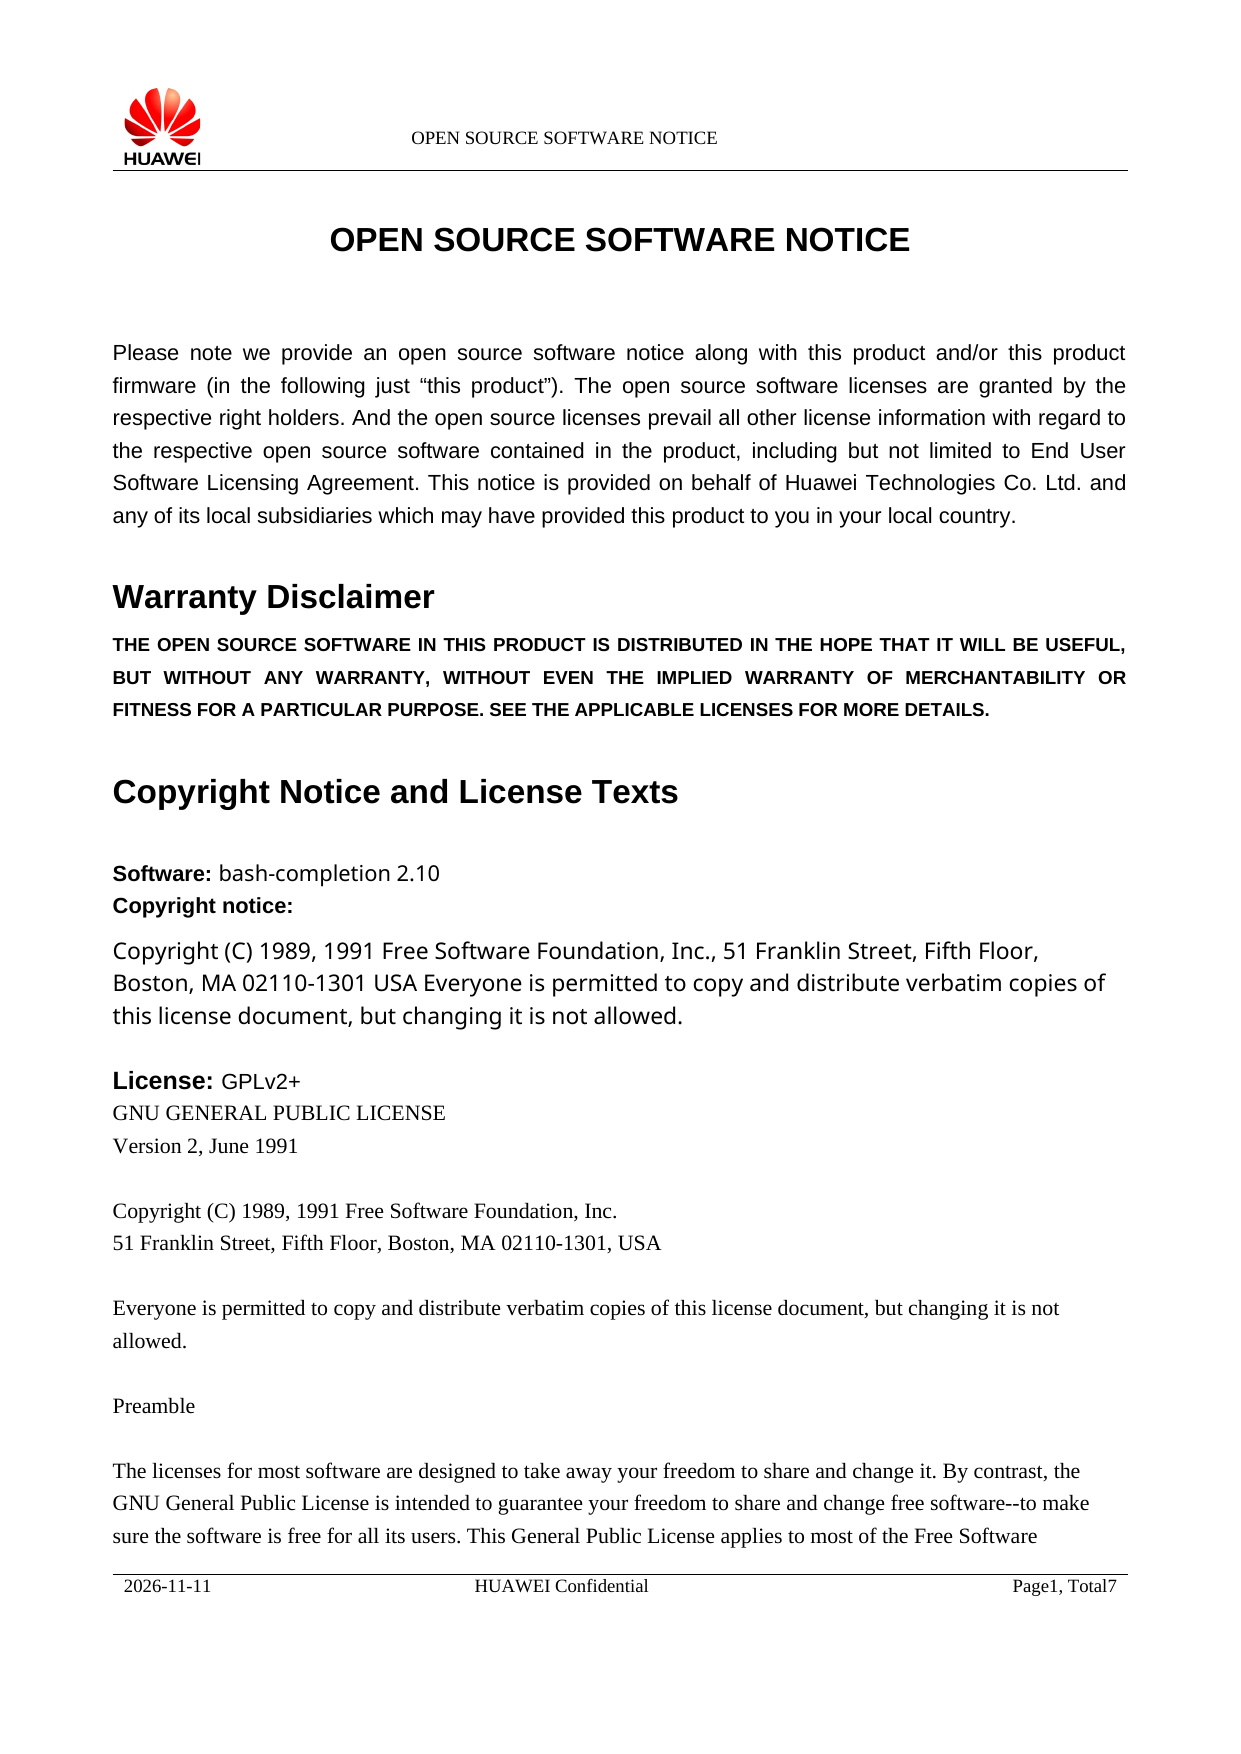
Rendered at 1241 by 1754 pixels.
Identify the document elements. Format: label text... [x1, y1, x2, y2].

text Copyright notice: [112, 889, 1128, 921]
text OPEN SOURCE SOFTWARE NOTICE [112, 206, 1128, 271]
text Please note we provide an open source software notice along with this product and/or this product firmware (in the following just “this product”). The open source software licenses are granted by the respective right holders. And the open source licenses prevail all other license information with regard to the respective open source software contained in the product, including but not limited to End User Software Licensing Agreement. This notice is provided on behalf of Huawei Technologies Co. Ltd. and any of its local subsidiaries which may have provided this product to you in your local country. [112, 336, 1128, 531]
text Copyright Notice and License Texts [112, 759, 1128, 824]
text The open source software in this product is distributed in the hope that it will be useful, but WITHOUT ANY WARRANTY, without even the implied warranty of MERCHANTABILITY or FITNESS FOR A PARTICULAR PURPOSE. See the applicable licenses for more details. [112, 629, 1128, 726]
picture [124, 88, 201, 165]
text Warranty Disclaimer [112, 564, 1128, 629]
text License: GPLv2+ [112, 1064, 1128, 1096]
title Software: bash-completion 2.10 [112, 856, 1128, 889]
text Copyright (C) 1989, 1991 Free Software Foundation, Inc., 51 Franklin Street, Fifth Floor, Boston, MA 02110-1301 USA Everyone is permitted to copy and distribute verbatim copies of this license document, but changing it is not allowed. [112, 934, 1128, 1064]
